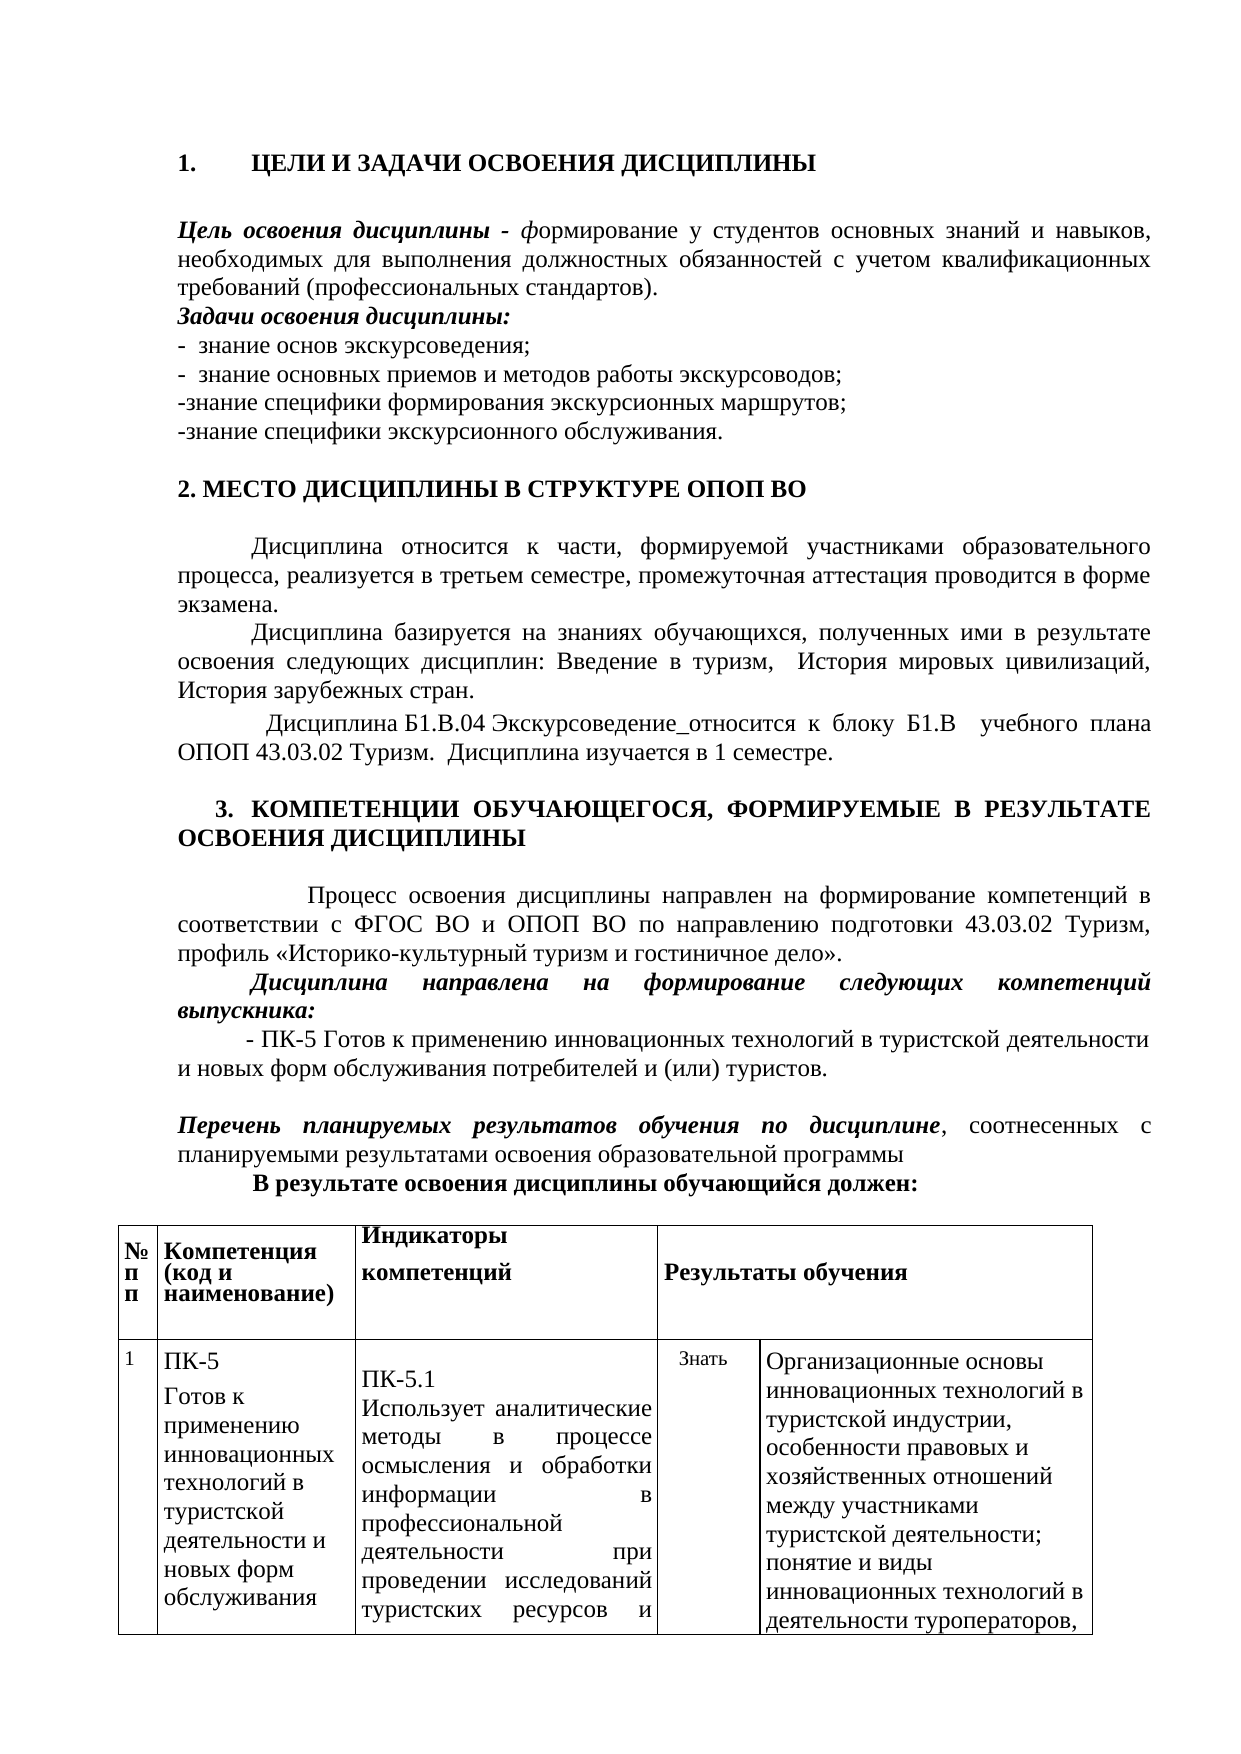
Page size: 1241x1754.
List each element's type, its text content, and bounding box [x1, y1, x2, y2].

text Дисциплина относится к части, формируемой участниками образовательного процесса, реализуется в третьем семестре, промежуточная аттестация проводится в форме экзамена. [177, 531, 1152, 617]
text Дисциплина Б1.В.04 Экскурсоведение относится к блоку Б1.В учебного плана ОПОП 43.03.02 Туризм. Дисциплина изучается в 1 семестре. [177, 708, 1152, 765]
text -знание специфики экскурсионного обслуживания. [177, 416, 1152, 445]
text - знание основных приемов и методов работы экскурсоводов; [177, 359, 1152, 387]
table_header № пп [119, 1226, 157, 1339]
text -знание специфики формирования экскурсионных маршрутов; [177, 387, 1152, 416]
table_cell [356, 1340, 657, 1634]
text 2. МЕСТО ДИСЦИПЛИНЫ В СТРУКТУРЕ ОПОП ВО [177, 474, 1152, 502]
text В результате освоения дисциплины обучающийся должен: [252, 1168, 1152, 1197]
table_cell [761, 1340, 1092, 1634]
text Дисциплина базируется на знаниях обучающихся, полученных ими в результате освоения следующих дисциплин: Введение в туризм, История мировых цивилизаций, История зарубежных стран. [177, 617, 1152, 704]
text - ПК-5 Готов к применению инновационных технологий в туристской деятельности и новых форм обслуживания потребителей и (или) туристов. [177, 1024, 1152, 1082]
table_header Индикаторы компетенций [356, 1226, 657, 1339]
text Задачи освоения дисциплины: [177, 301, 1152, 330]
text 3. КОМПЕТЕНЦИИ ОБУЧАЮЩЕГОСЯ, ФОРМИРУЕМЫЕ В РЕЗУЛЬТАТЕ ОСВОЕНИЯ ДИСЦИПЛИНЫ [177, 794, 1152, 852]
text Дисциплина направлена на формирование следующих компетенций выпускника: [177, 967, 1152, 1024]
text - знание основ экскурсоведения; [177, 330, 1152, 359]
text Процесс освоения дисциплины направлен на формирование компетенций в соответствии с ФГОС ВО и ОПОП ВО по направлению подготовки 43.03.02 Туризм, профиль «Историко-культурный туризм и гостиничное дело». [177, 880, 1152, 967]
table_header Результаты обучения [658, 1226, 1092, 1339]
table_header Компетенция (код и наименование) [158, 1226, 355, 1339]
table_cell 1 [119, 1340, 157, 1634]
text 1. ЦЕЛИ И ЗАДАЧИ ОСВОЕНИЯ ДИСЦИПЛИНЫ [177, 148, 1152, 177]
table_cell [158, 1340, 355, 1634]
text Цель освоения дисциплины - формирование у студентов основных знаний и навыков, необходимых для выполнения должностных обязанностей с учетом квалификационных требований (профессиональных стандартов). [177, 215, 1152, 301]
text Перечень планируемых результатов обучения по дисциплине, соотнесенных с планируемыми результатами освоения образовательной программы [177, 1110, 1152, 1168]
table_cell Знать [658, 1340, 759, 1634]
